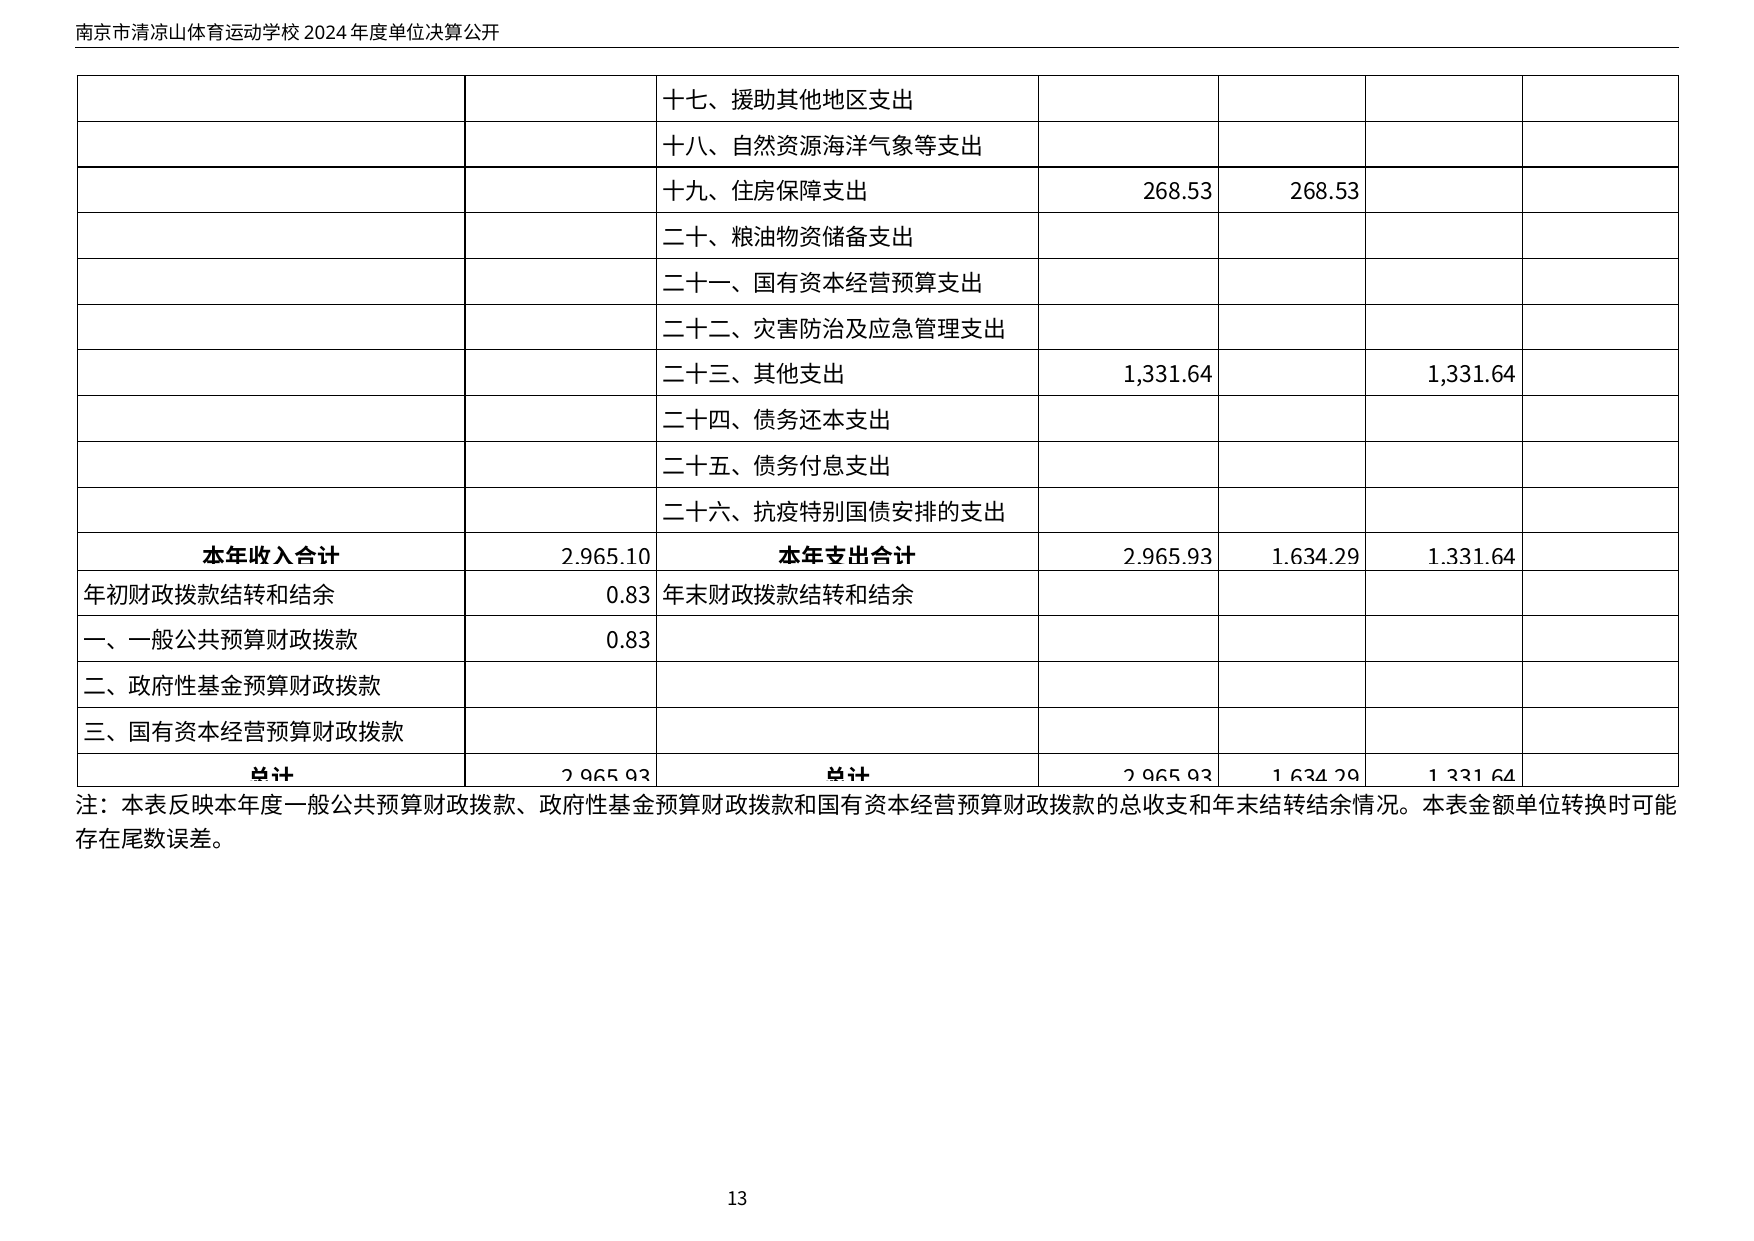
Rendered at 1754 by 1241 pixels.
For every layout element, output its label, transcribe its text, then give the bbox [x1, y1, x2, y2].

table_cell [1039, 708, 1218, 753]
table_cell [1523, 122, 1678, 166]
table_cell 十八、自然资源海洋气象等支出 [657, 122, 1038, 166]
table_cell [466, 350, 656, 395]
table_cell [78, 76, 464, 121]
text 注：本表反映本年度一般公共预算财政拨款、政府性基金预算财政拨款和国有资本经营预算财政拨款的总收支和年末结转结余情况。本表金额单位转换时可能存在尾数误差。 [75, 787, 1679, 854]
table_cell [1523, 754, 1678, 786]
table_cell 年初财政拨款结转和结余 [78, 571, 464, 615]
table_cell 1,331.64 [1366, 350, 1522, 395]
table_cell [1366, 616, 1522, 661]
table_cell [1219, 616, 1365, 661]
table_cell 1,331.64 [1366, 533, 1522, 570]
table_cell 2,965.10 [466, 533, 656, 570]
table_cell [466, 259, 656, 304]
table_cell [78, 122, 464, 166]
table_cell 十九、住房保障支出 [657, 168, 1038, 212]
table_cell [1219, 305, 1365, 349]
table_cell [1219, 213, 1365, 258]
table_cell 总计 [78, 754, 464, 786]
table_cell [1039, 662, 1218, 707]
table_cell [1039, 442, 1218, 487]
table_cell [1039, 571, 1218, 615]
table_cell 0.83 [466, 571, 656, 615]
table_cell [1523, 662, 1678, 707]
table_cell [466, 122, 656, 166]
table_cell [657, 616, 1038, 661]
table_cell [1366, 442, 1522, 487]
table_cell [1366, 259, 1522, 304]
table_cell [1523, 616, 1678, 661]
table_cell 1,634.29 [1219, 533, 1365, 570]
table_cell [1523, 708, 1678, 753]
table_cell [1366, 662, 1522, 707]
table_cell [1366, 708, 1522, 753]
table_cell [1523, 442, 1678, 487]
table_cell [1039, 488, 1218, 532]
table_cell [1039, 396, 1218, 441]
table_cell 年末财政拨款结转和结余 [657, 571, 1038, 615]
table_cell [1523, 350, 1678, 395]
table_cell 0.83 [466, 616, 656, 661]
table_cell [1219, 350, 1365, 395]
table_cell [657, 662, 1038, 707]
table_cell [1039, 76, 1218, 121]
table_cell 二十一、国有资本经营预算支出 [657, 259, 1038, 304]
table_cell [466, 708, 656, 753]
table_cell [1366, 571, 1522, 615]
table_cell [1219, 76, 1365, 121]
table_cell 2,965.93 [1039, 533, 1218, 570]
table_cell [1523, 305, 1678, 349]
table_cell [1219, 488, 1365, 532]
table_cell [78, 350, 464, 395]
table_cell [1523, 533, 1678, 570]
table_cell [78, 488, 464, 532]
table_cell [1219, 442, 1365, 487]
table_cell [1366, 396, 1522, 441]
table_cell [1523, 76, 1678, 121]
table_cell 二十五、债务付息支出 [657, 442, 1038, 487]
table_cell [1366, 213, 1522, 258]
table_cell [1366, 76, 1522, 121]
table_cell [78, 442, 464, 487]
table_cell [1366, 122, 1522, 166]
table_cell [1523, 488, 1678, 532]
table_cell 268.53 [1219, 168, 1365, 212]
table_cell [657, 708, 1038, 753]
table_cell [466, 168, 656, 212]
table_cell 1,331.64 [1039, 350, 1218, 395]
table_cell [1039, 305, 1218, 349]
table_cell [466, 213, 656, 258]
table_cell [466, 396, 656, 441]
table_cell [1219, 259, 1365, 304]
table_cell [1523, 259, 1678, 304]
table_cell [1039, 616, 1218, 661]
table_cell 二十四、债务还本支出 [657, 396, 1038, 441]
table_cell 一、一般公共预算财政拨款 [78, 616, 464, 661]
table_cell [466, 305, 656, 349]
table_cell 268.53 [1039, 168, 1218, 212]
table_cell [1219, 708, 1365, 753]
table_cell 总计 [657, 754, 1038, 786]
table_cell [466, 662, 656, 707]
table_cell [1219, 662, 1365, 707]
table_cell [466, 76, 656, 121]
table_cell 1,331.64 [1366, 754, 1522, 786]
table_cell [78, 396, 464, 441]
table_cell 十七、援助其他地区支出 [657, 76, 1038, 121]
table_cell [466, 488, 656, 532]
table_cell [78, 305, 464, 349]
table_cell 三、国有资本经营预算财政拨款 [78, 708, 464, 753]
table_cell [1039, 259, 1218, 304]
table_cell [1366, 168, 1522, 212]
table_cell 二十二、灾害防治及应急管理支出 [657, 305, 1038, 349]
table_cell 1,634.29 [1219, 754, 1365, 786]
table_cell [1523, 571, 1678, 615]
table_cell [1523, 396, 1678, 441]
table_cell [78, 213, 464, 258]
table_cell [1366, 305, 1522, 349]
table_cell [1039, 213, 1218, 258]
table_cell [78, 168, 464, 212]
table_cell [1523, 213, 1678, 258]
table_cell [1366, 488, 1522, 532]
table_cell [78, 259, 464, 304]
table_cell [1523, 168, 1678, 212]
table_cell 二十、粮油物资储备支出 [657, 213, 1038, 258]
table_cell [1219, 396, 1365, 441]
table_cell 2,965.93 [1039, 754, 1218, 786]
table_cell 二十六、抗疫特别国债安排的支出 [657, 488, 1038, 532]
table_cell 二十三、其他支出 [657, 350, 1038, 395]
table_cell 本年收入合计 [78, 533, 464, 570]
table_cell 二、政府性基金预算财政拨款 [78, 662, 464, 707]
table_cell 2,965.93 [466, 754, 656, 786]
table_cell [1219, 122, 1365, 166]
table_cell [1039, 122, 1218, 166]
table_cell [1219, 571, 1365, 615]
table_cell 本年支出合计 [657, 533, 1038, 570]
table_cell [466, 442, 656, 487]
